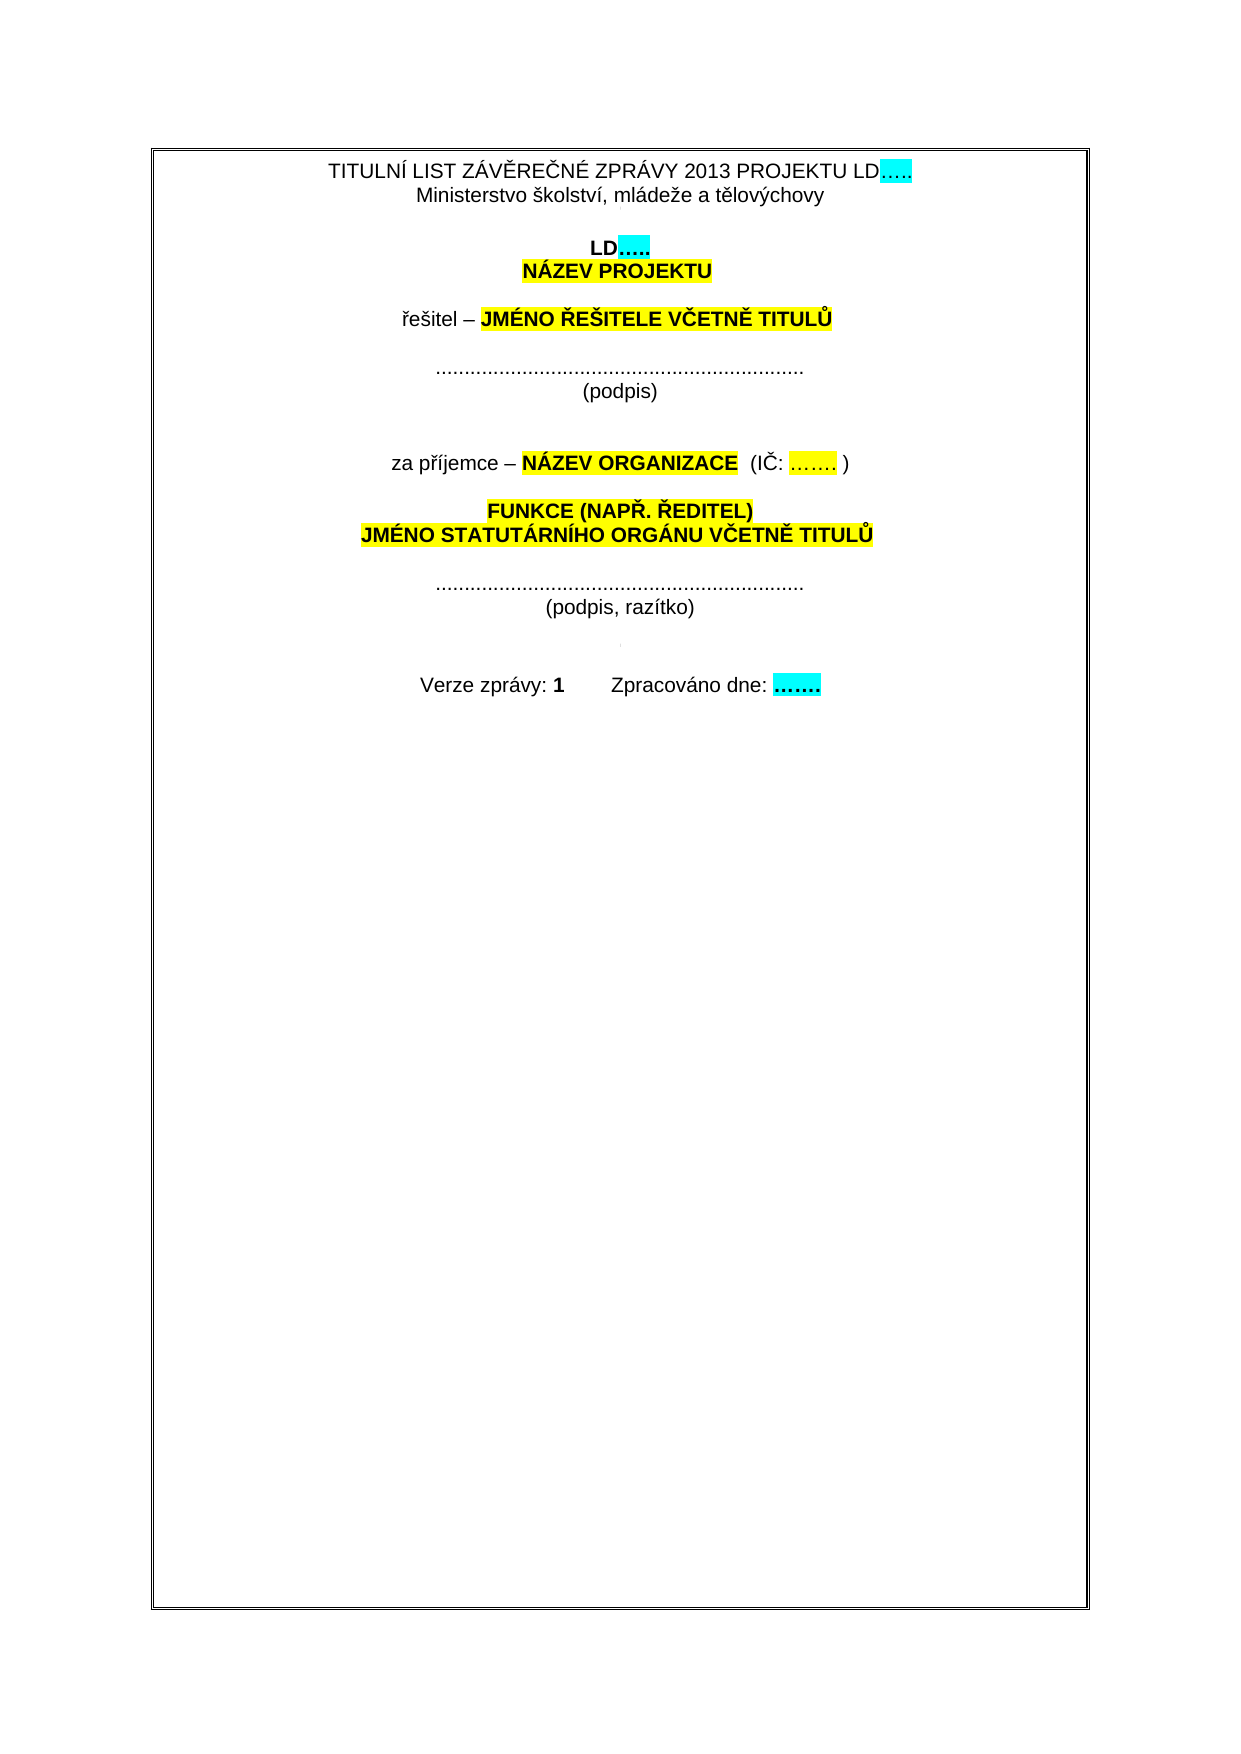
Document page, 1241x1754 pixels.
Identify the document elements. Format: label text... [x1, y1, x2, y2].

table_header TITULNÍ LIST ZÁVĚREČNÉ ZPRÁVY 2013 PROJEKTU LD….. Ministerstvo školství, mládeže a tělovýchovy LD….. NÁZEV PROJEKTU řešitel – JMÉNO ŘEŠITELE VČETNĚ TITULŮ ................................................................ (podpis) za příjemce – NÁZEV ORGANIZACE (IČ: ……. ) FUNKCE (NAPŘ. ŘEDITEL) JMÉNO STATUTÁRNÍHO ORGÁNU VČETNĚ TITULŮ ................................................................ (podpis, razítko) Verze zprávy: 1 Zpracováno dne: ……. [154, 151, 1086, 1606]
